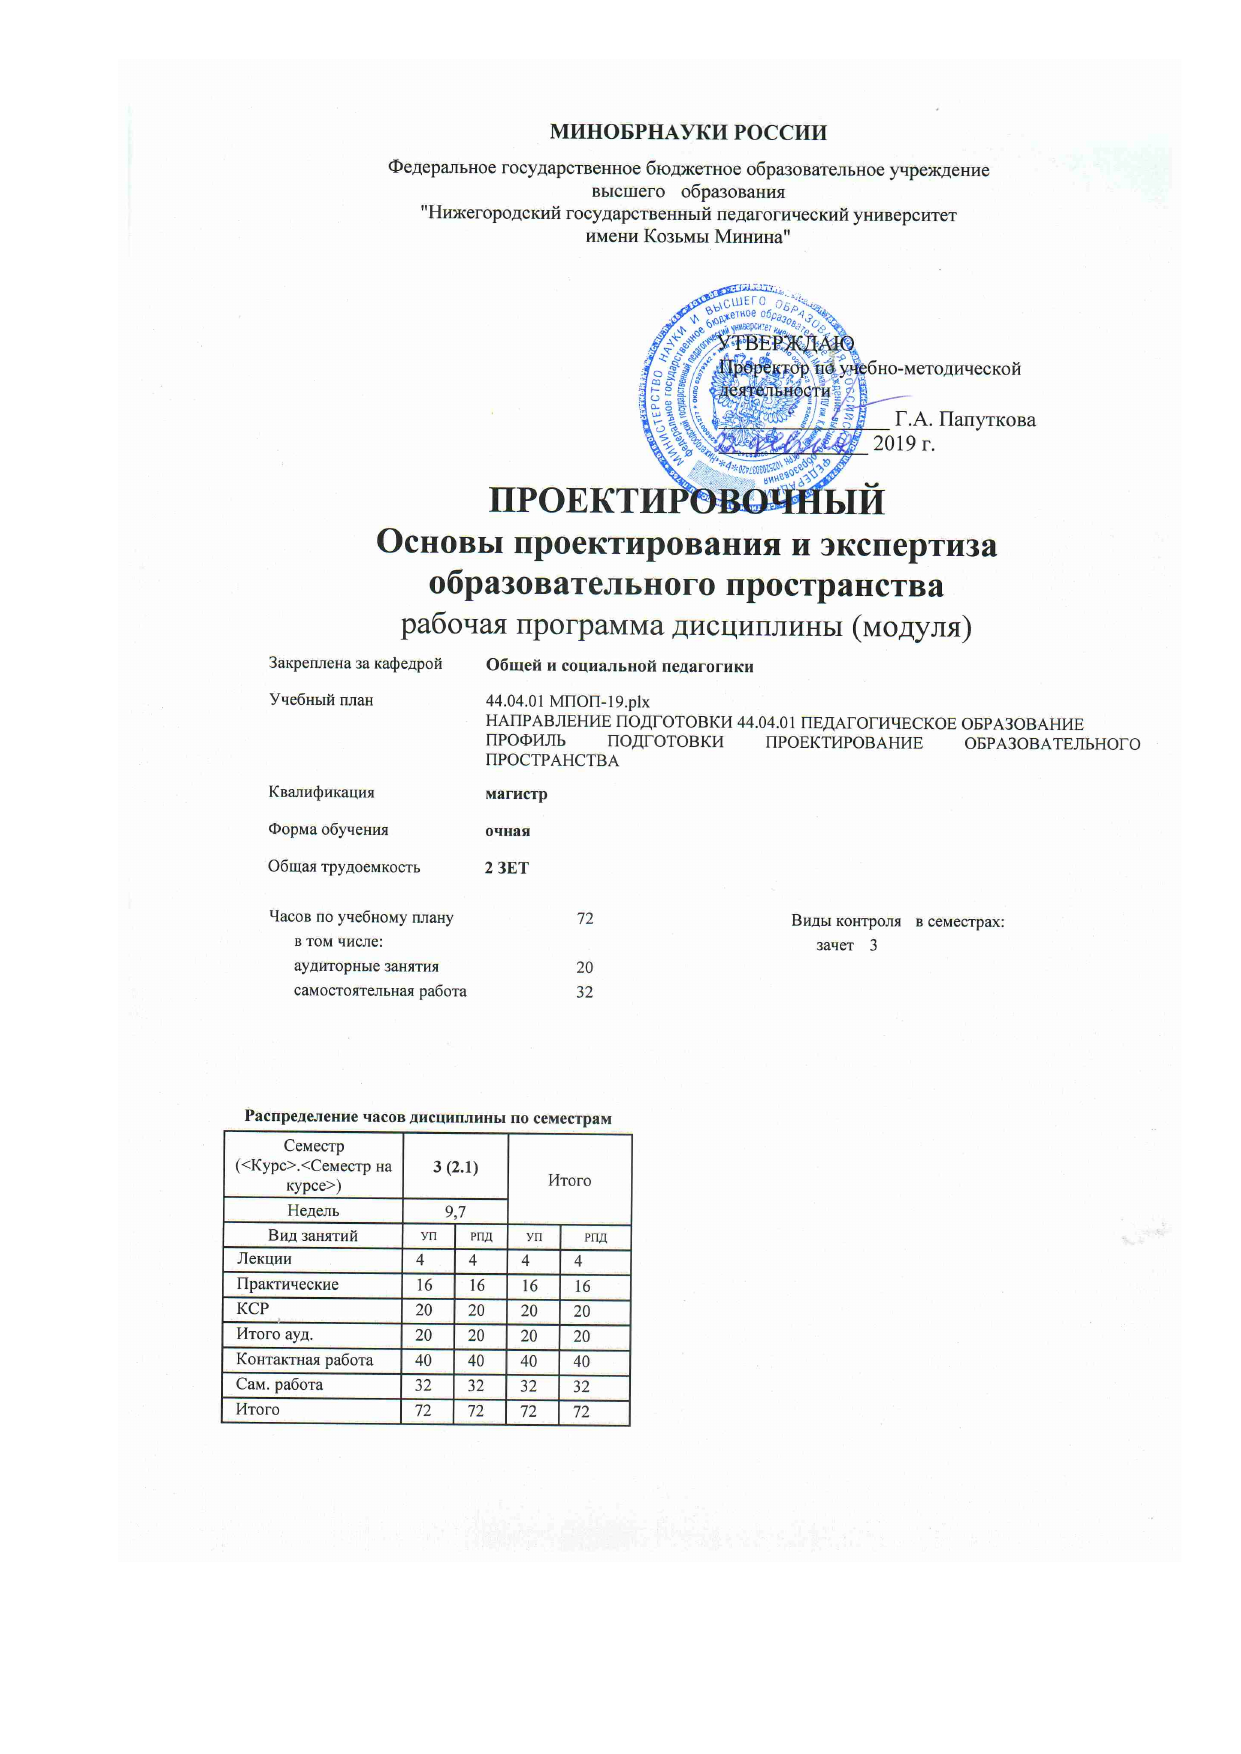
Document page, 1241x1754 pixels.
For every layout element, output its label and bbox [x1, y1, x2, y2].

picture [118, 59, 1182, 1562]
